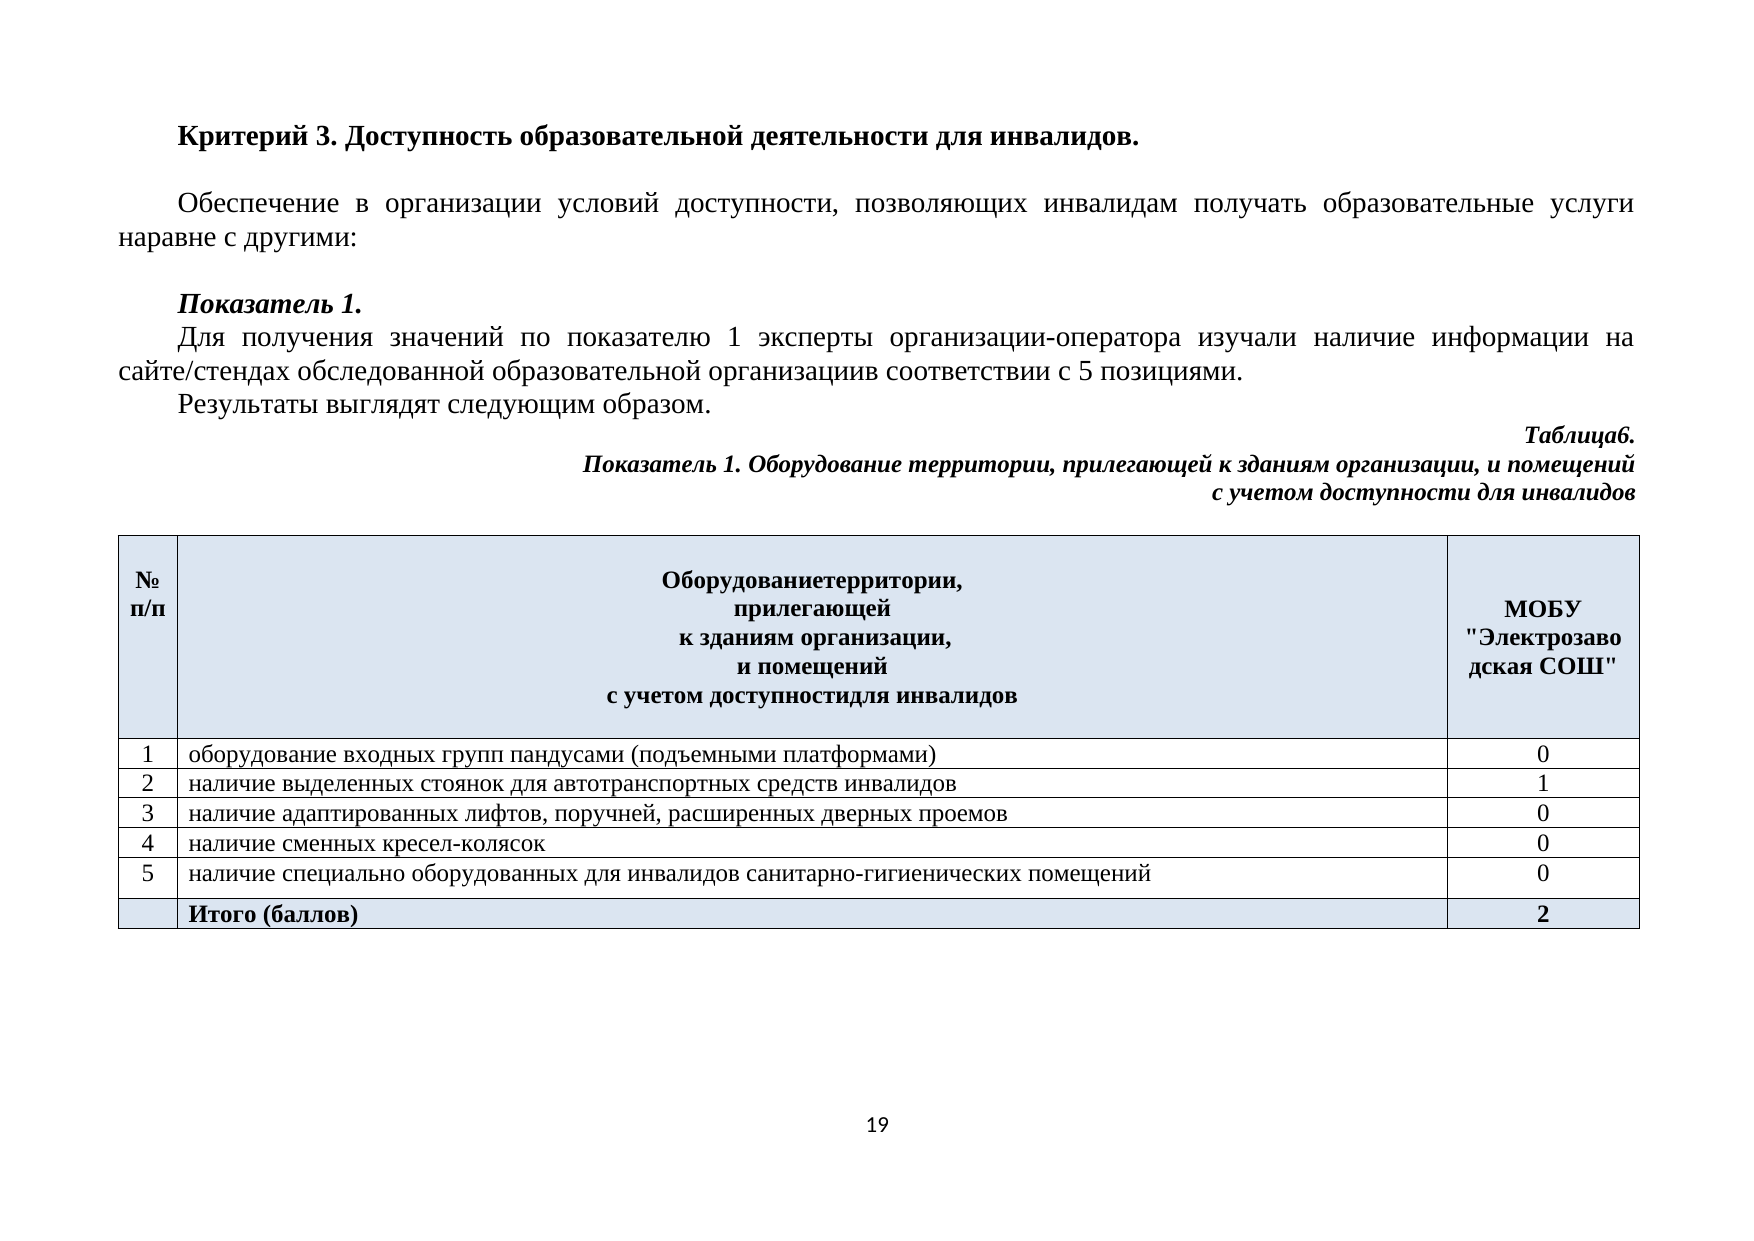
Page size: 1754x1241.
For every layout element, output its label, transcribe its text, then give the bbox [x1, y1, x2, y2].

table_cell 2 [1448, 899, 1639, 928]
table_cell 3 [119, 798, 177, 827]
table_cell 0 [1448, 798, 1639, 827]
table_cell 1 [1448, 769, 1639, 797]
table_cell наличие выделенных стоянок для автотранспортных средств инвалидов [178, 769, 1447, 797]
table_cell 5 [119, 858, 177, 898]
table_header МОБУ "Электрозаводская СОШ" [1448, 536, 1639, 738]
table_cell наличие сменных кресел-колясок [178, 828, 1447, 857]
table_cell [119, 899, 177, 928]
table_cell 0 [1448, 858, 1639, 898]
table_header Оборудованиетерритории, прилегающей к зданиям организации, и помещений с учетом доступностидля инвалидов [178, 536, 1447, 738]
table_cell Итого (баллов) [178, 899, 1447, 928]
text Результаты выглядят следующим образом. [118, 386, 1636, 420]
text Обеспечение в организации условий доступности, позволяющих инвалидам получать образовательные услуги наравне с другими: [118, 185, 1636, 252]
text с учетом доступности для инвалидов [118, 477, 1636, 506]
table_header № п/п [119, 536, 177, 738]
table_cell 2 [119, 769, 177, 797]
table_cell наличие специально оборудованных для инвалидов санитарно-гигиенических помещений [178, 858, 1447, 898]
text Показатель 1. [118, 286, 1636, 319]
table_cell 0 [1448, 828, 1639, 857]
text Таблица6. [118, 420, 1636, 449]
table_cell 1 [119, 739, 177, 767]
table_cell оборудование входных групп пандусами (подъемными платформами) [178, 739, 1447, 767]
table_cell 4 [119, 828, 177, 857]
text Показатель 1. Оборудование территории, прилегающей к зданиям организации, и помещений [118, 449, 1636, 477]
title Критерий 3. Доступность образовательной деятельности для инвалидов. [118, 118, 1636, 152]
text Для получения значений по показателю 1 эксперты организации-оператора изучали наличие информации на сайте/стендах обследованной образовательной организациив соответствии с 5 позициями. [118, 319, 1636, 386]
table_cell наличие адаптированных лифтов, поручней, расширенных дверных проемов [178, 798, 1447, 827]
table_cell 0 [1448, 739, 1639, 767]
